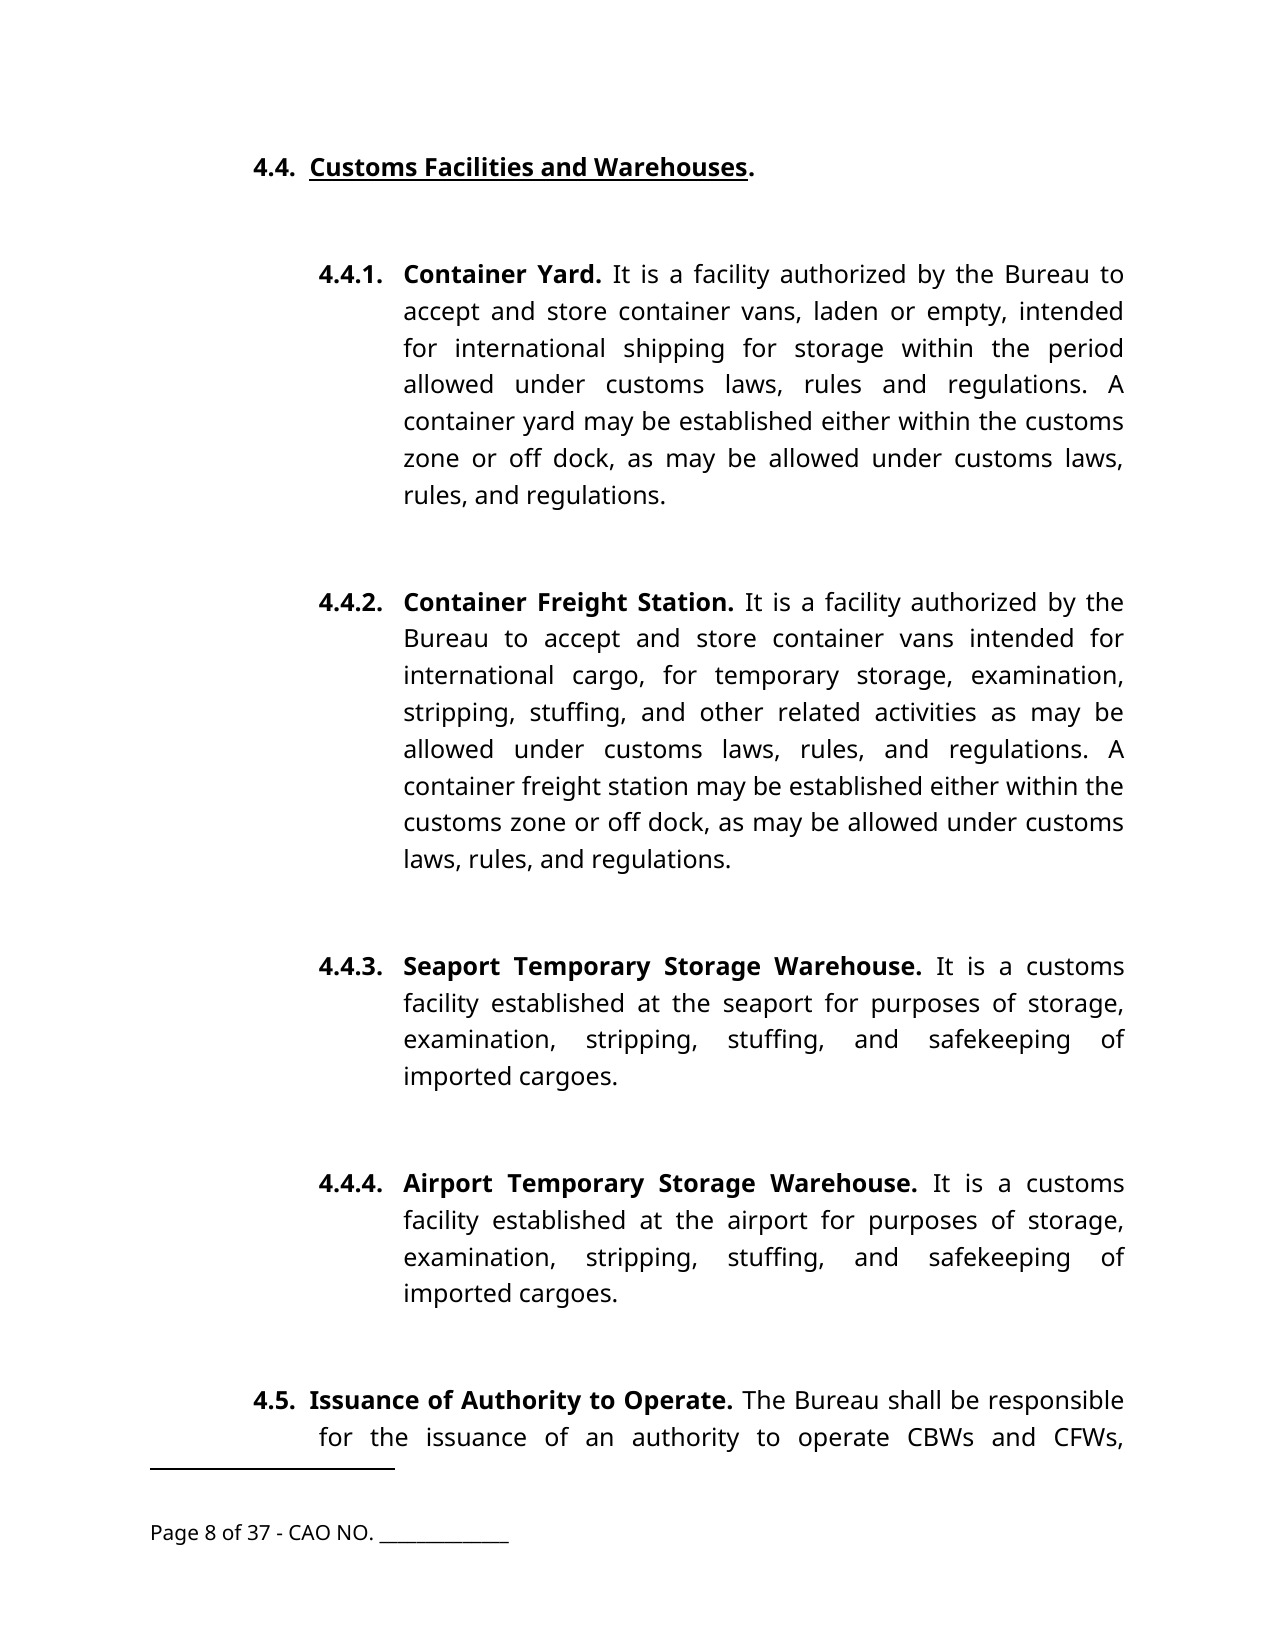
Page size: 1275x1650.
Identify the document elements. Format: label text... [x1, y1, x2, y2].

subtitle Container Freight Station. It is a facility authorized by the Bureau to accept and store container vans intended for international cargo, for temporary storage, examination, stripping, stuffing, and other related activities as may be allowed under customs laws, rules, and regulations. A container freight station may be established either within the customs zone or off dock, as may be allowed under customs laws, rules, and regulations. [319, 584, 1125, 876]
subtitle Seaport Temporary Storage Warehouse. It is a customs facility established at the seaport for purposes of storage, examination, stripping, stuffing, and safekeeping of imported cargoes. [319, 949, 1125, 1093]
subtitle Container Yard. It is a facility authorized by the Bureau to accept and store container vans, laden or empty, intended for international shipping for storage within the period allowed under customs laws, rules and regulations. A container yard may be established either within the customs zone or off dock, as may be allowed under customs laws, rules, and regulations. [319, 257, 1125, 512]
subtitle Airport Temporary Storage Warehouse. It is a customs facility established at the airport for purposes of storage, examination, stripping, stuffing, and safekeeping of imported cargoes. [319, 1166, 1125, 1310]
subtitle Customs Facilities and Warehouses. [253, 150, 1125, 184]
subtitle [253, 1383, 1125, 1454]
